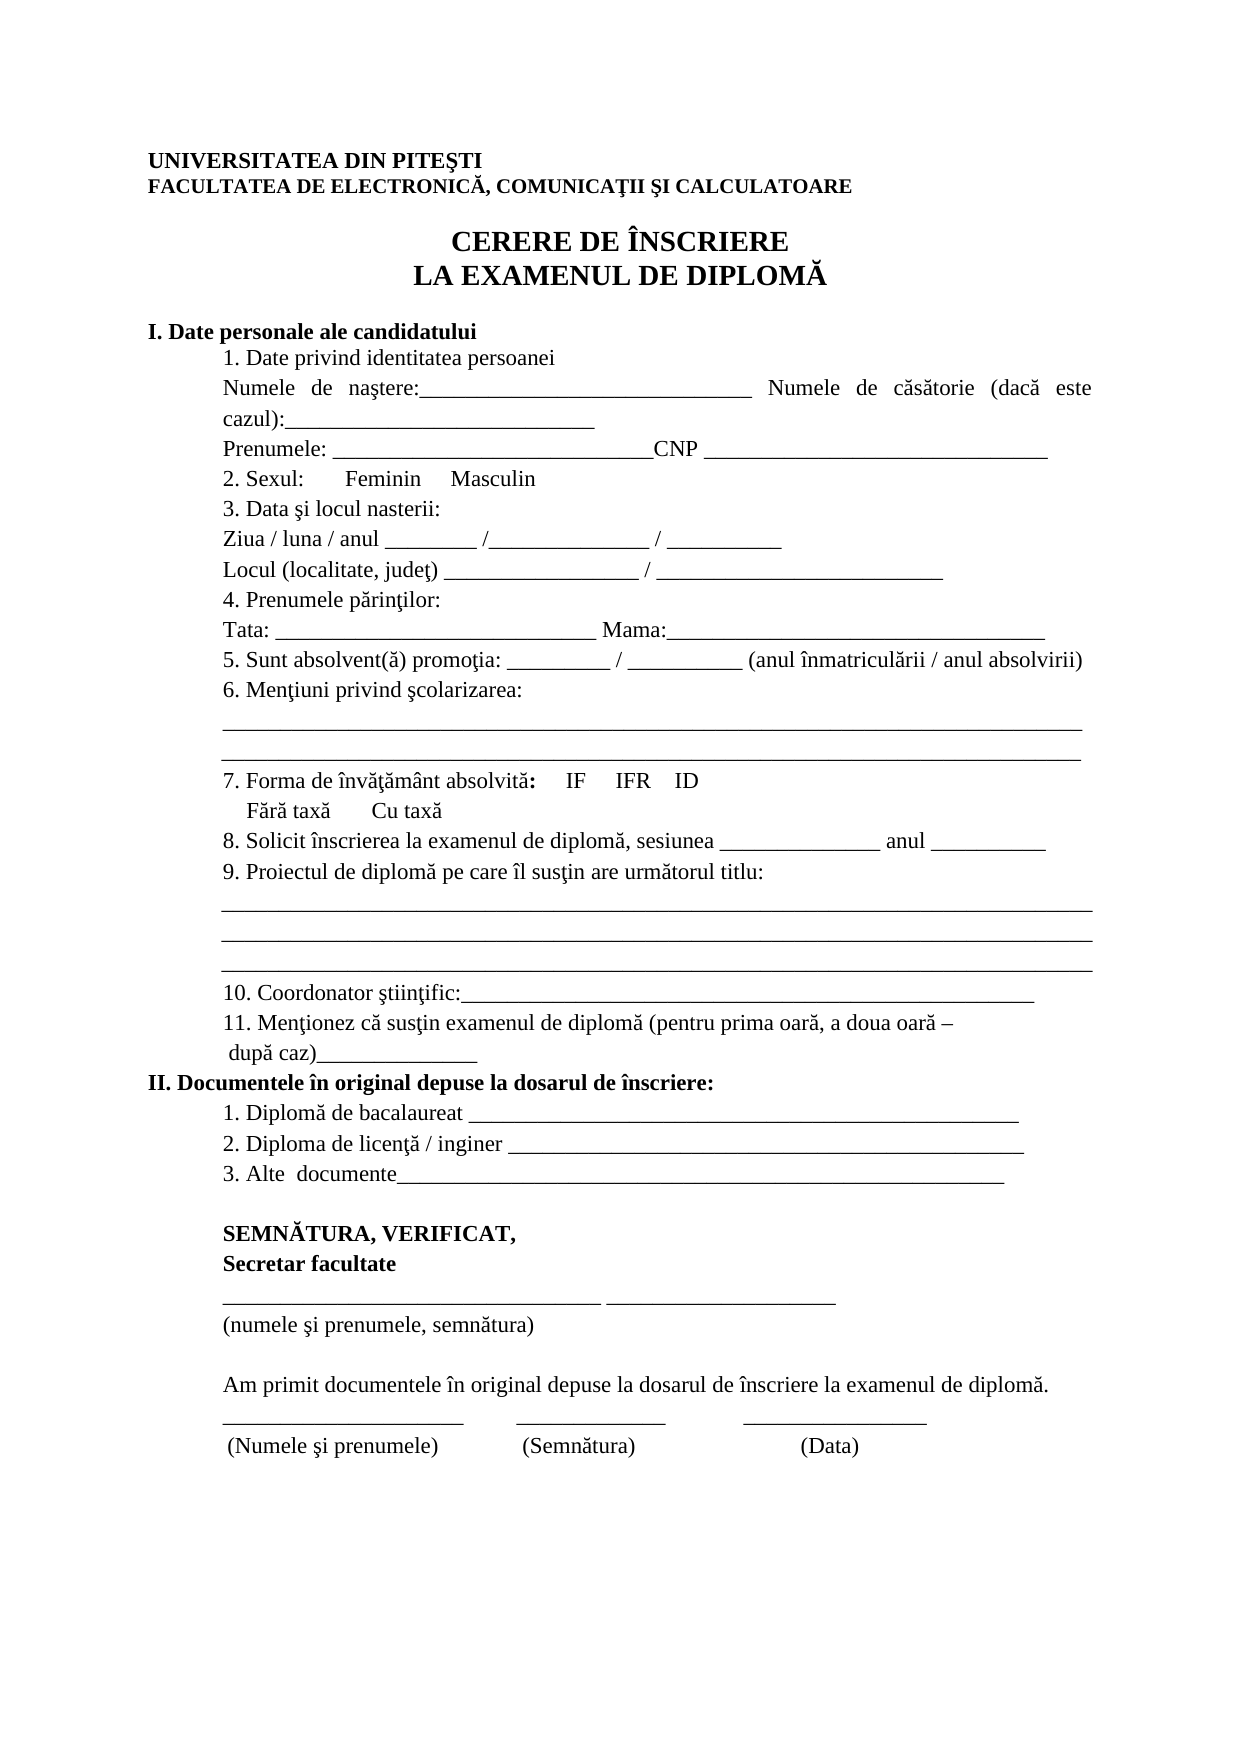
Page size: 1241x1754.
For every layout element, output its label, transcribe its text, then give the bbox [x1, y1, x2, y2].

text II. Documentele în original depuse la dosarul de înscriere: [148, 1069, 1093, 1096]
text  Fără taxă  Cu taxă [148, 797, 1093, 824]
text 5. Sunt absolvent(ă) promoţia: _________ / __________ (anul înmatriculării / anul absolvirii) [148, 646, 1093, 673]
text 6. Menţiuni privind şcolarizarea: [148, 676, 1093, 703]
text CERERE DE ÎNSCRIERE [148, 224, 1093, 258]
text (Numele şi prenumele) (Semnătura) (Data) [148, 1432, 1093, 1458]
text LA EXAMENUL DE DIPLOMĂ [148, 258, 1093, 291]
text 8. Solicit înscrierea la examenul de diplomă, sesiunea ______________ anul __________ [223, 827, 1093, 854]
text 4. Prenumele părinţilor: [148, 586, 1093, 612]
text ___________________________________________________________________________ [148, 707, 1093, 733]
text 1. Diplomă de bacalaureat ________________________________________________ [148, 1099, 1093, 1126]
text UNIVERSITATEA DIN PITEŞTI [148, 148, 1093, 174]
text Numele de naştere:_____________________________ Numele de căsătorie (dacă este cazul):___________________________ [223, 374, 1093, 431]
text Ziua / luna / anul ________ /______________ / __________ [148, 525, 1093, 552]
text 10. Coordonator ştiinţific:__________________________________________________ [148, 978, 1093, 1005]
text 11. Menţionez că susţin examenul de diplomă (pentru prima oară, a doua oară – [148, 1009, 1093, 1035]
text Locul (localitate, judeţ) _________________ / _________________________ [148, 556, 1093, 582]
text ____________________________________________________________________________ [148, 918, 1093, 944]
text 3. Alte documente_____________________________________________________ [148, 1160, 1093, 1186]
text _____________________ _____________ ________________ [148, 1401, 1093, 1428]
text 7. Forma de învăţământ absolvită: IF IFR ID [148, 767, 1093, 793]
text Am primit documentele în original depuse la dosarul de înscriere la examenul de diplomă. [148, 1371, 1093, 1398]
text 1. Date privind identitatea persoanei [148, 344, 1093, 371]
text după caz)______________ [148, 1039, 1093, 1065]
text 3. Data şi locul nasterii: [148, 495, 1093, 522]
text SEMNĂTURA, VERIFICAT, [148, 1220, 1093, 1247]
text FACULTATEA DE ELECTRONICĂ, COMUNICAŢII ŞI CALCULATOARE [148, 174, 1093, 198]
text Tata: ____________________________ Mama:_________________________________ [223, 616, 1093, 642]
text I. Date personale ale candidatului [148, 318, 1093, 344]
text 2. Sexul:  Feminin  Masculin [148, 465, 1093, 491]
text ___________________________________________________________________________ [148, 737, 1093, 763]
text Prenumele: ____________________________CNP ______________________________ [223, 435, 1093, 461]
text ____________________________________________________________________________ [148, 948, 1093, 975]
text _________________________________ ____________________ [148, 1281, 1093, 1307]
text 9. Proiectul de diplomă pe care îl susţin are următorul titlu: [148, 858, 1093, 884]
text Secretar facultate [148, 1250, 1093, 1277]
text (numele şi prenumele, semnătura) [148, 1311, 1093, 1337]
text ____________________________________________________________________________ [148, 888, 1093, 914]
text 2. Diploma de licenţă / inginer _____________________________________________ [148, 1129, 1093, 1156]
